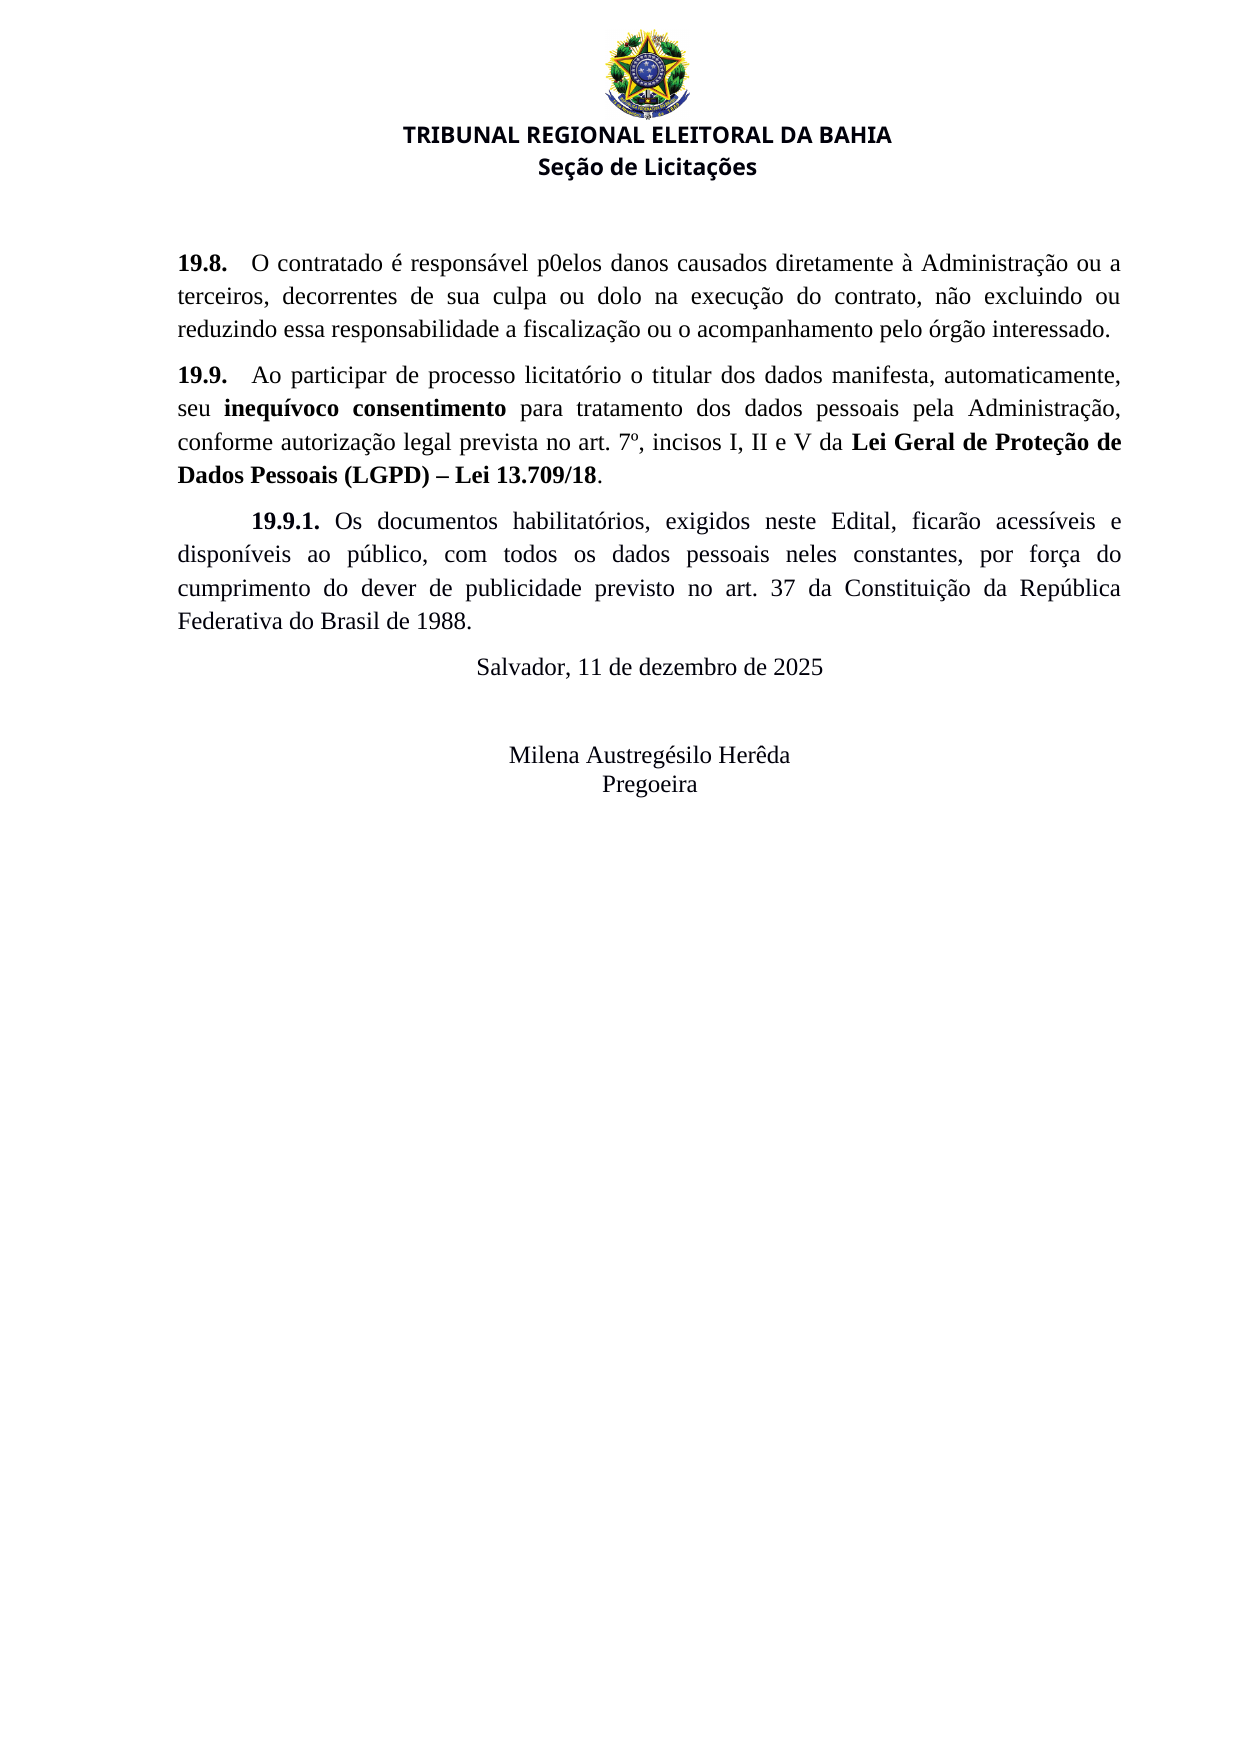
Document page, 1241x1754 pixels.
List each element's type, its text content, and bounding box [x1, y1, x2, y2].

text Salvador, 11 de dezembro de 2025 [177, 648, 1122, 682]
text 19.8. O contratado é responsável p0elos danos causados diretamente à Administração ou a terceiros, decorrentes de sua culpa ou dolo na execução do contrato, não excluindo ou reduzindo essa responsabilidade a fiscalização ou o acompanhamento pelo órgão interessado. [177, 244, 1122, 344]
text Pregoeira [177, 769, 1122, 798]
text 19.9.1. Os documentos habilitatórios, exigidos neste Edital, ficarão acessíveis e disponíveis ao público, com todos os dados pessoais neles constantes, por força do cumprimento do dever de publicidade previsto no art. 37 da Constituição da República Federativa do Brasil de 1988. [177, 503, 1122, 636]
text 19.9. Ao participar de processo licitatório o titular dos dados manifesta, automaticamente, seu inequívoco consentimento para tratamento dos dados pessoais pela Administração, conforme autorização legal prevista no art. 7º, incisos I, II e V da Lei Geral de Proteção de Dados Pessoais (LGPD) – Lei 13.709/18. [177, 357, 1122, 490]
text Milena Austregésilo Herêda [177, 740, 1122, 769]
